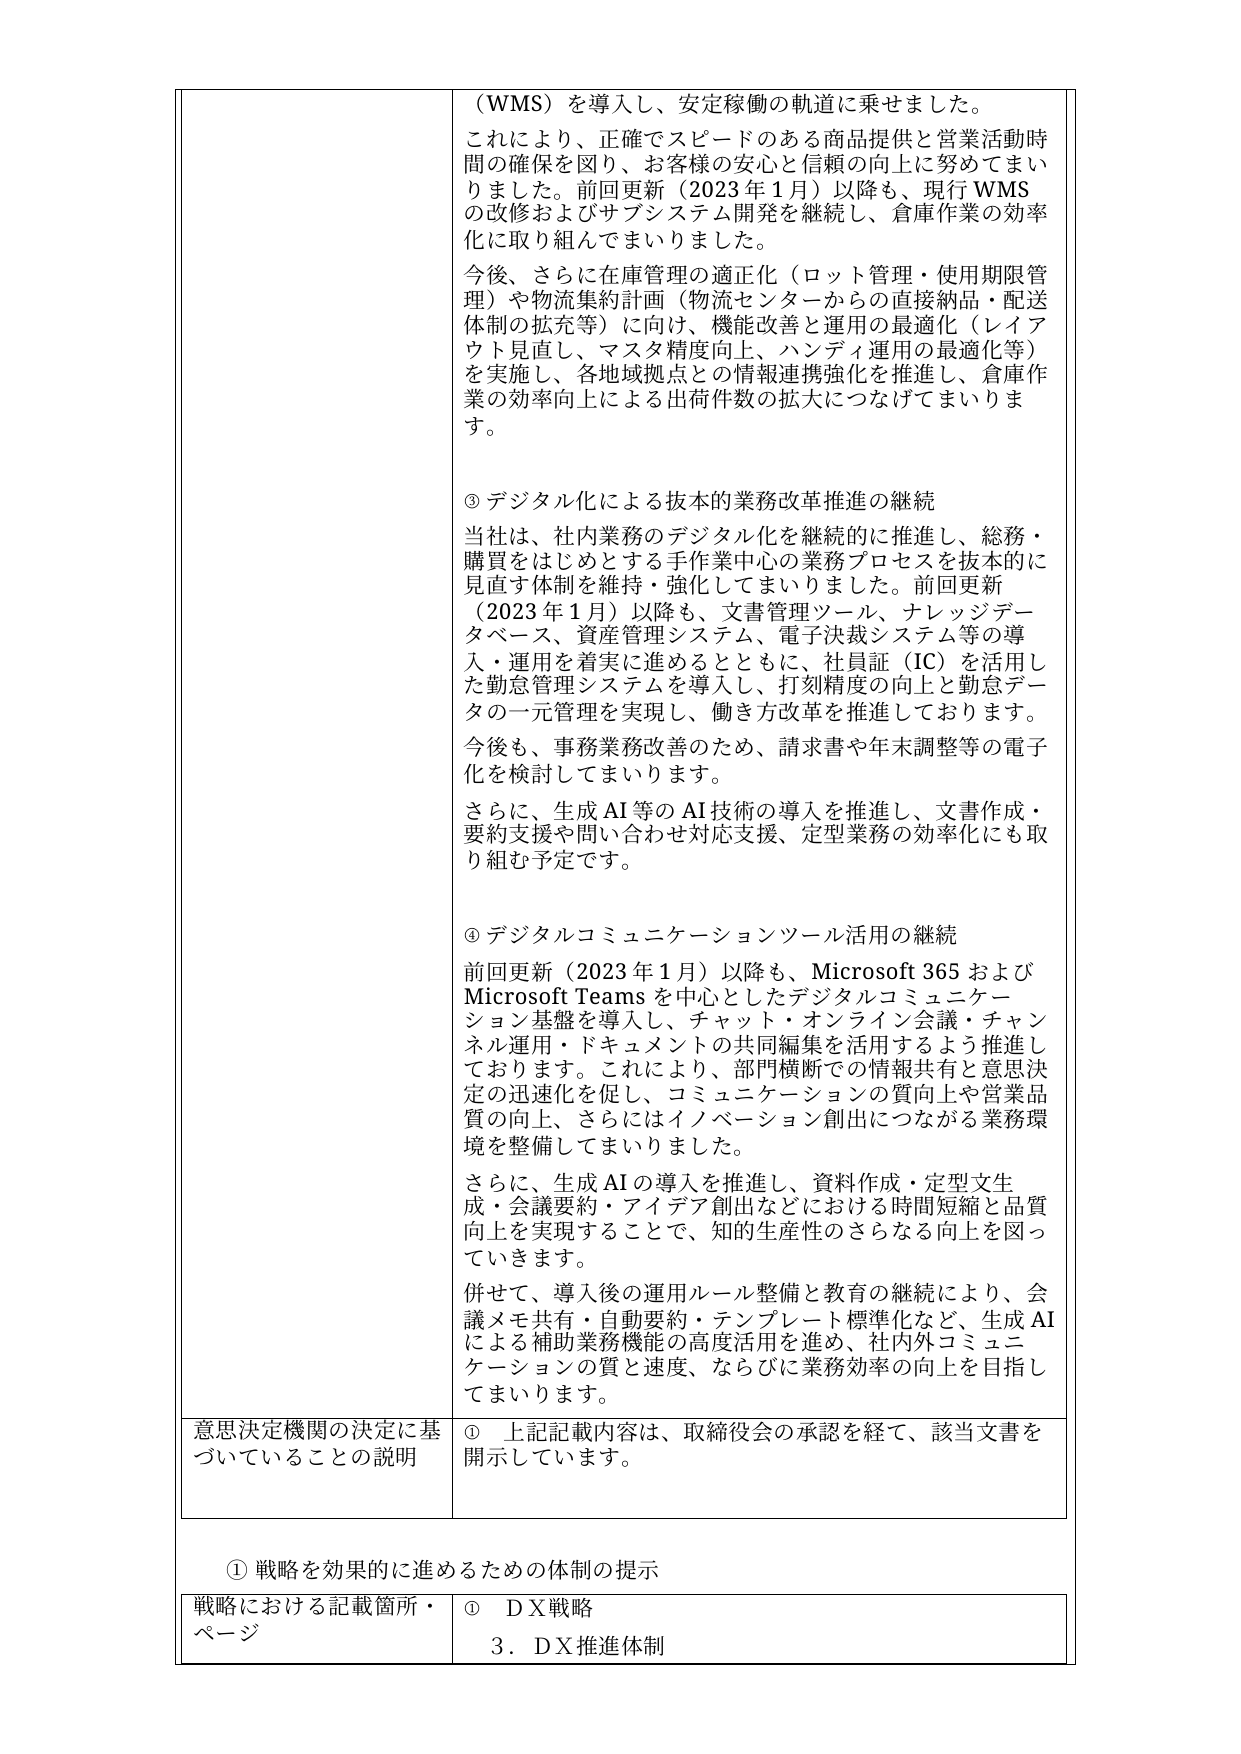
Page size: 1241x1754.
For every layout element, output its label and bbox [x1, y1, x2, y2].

table_cell [176, 90, 1075, 1664]
